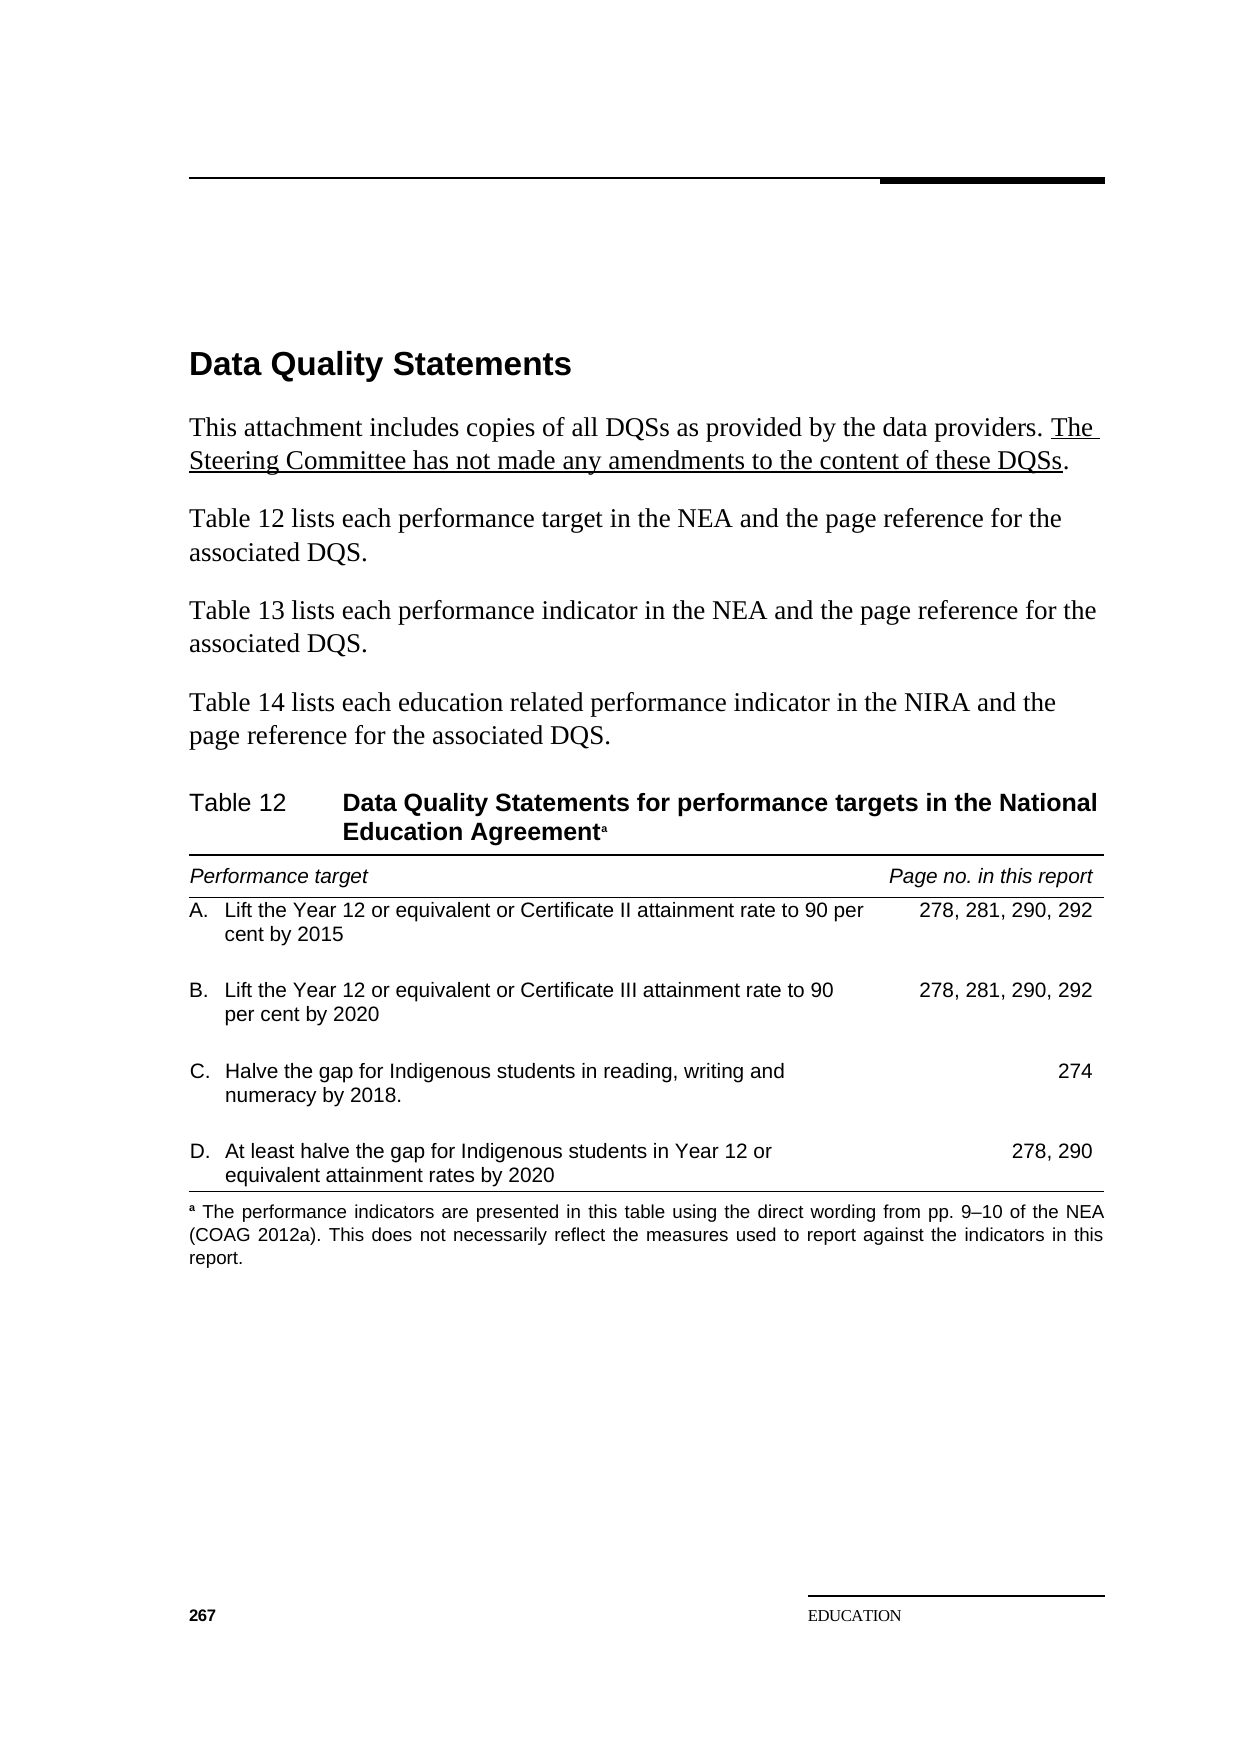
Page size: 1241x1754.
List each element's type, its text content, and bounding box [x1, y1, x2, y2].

table_cell C. Halve the gap for Indigenous students in reading, writing and numeracy by 2018. [189, 1059, 881, 1139]
text Table 14 lists each education related performance indicator in the NIRA and the page reference for the associated DQS. [189, 683, 1104, 750]
text This attachment includes copies of all DQSs as provided by the data providers. The Steering Committee has not made any amendments to the content of these DQSs. [189, 408, 1104, 475]
table_header Performance target [189, 856, 881, 896]
table_cell 274 [881, 1059, 1104, 1139]
table_cell D. At least halve the gap for Indigenous students in Year 12 or equivalent attainment rates by 2020 [189, 1139, 881, 1191]
table_header Page no. in this report [881, 856, 1104, 896]
text Table 12 lists each performance target in the NEA and the page reference for the associated DQS. [189, 500, 1104, 567]
subtitle Data Quality Statements [189, 342, 1104, 383]
title Table 12 Data Quality Statements for performance targets in the National Education Agreementa [189, 788, 1104, 846]
table_cell A. Lift the Year 12 or equivalent or Certificate II attainment rate to 90 per cent by 2015 [189, 898, 881, 978]
table_cell B. Lift the Year 12 or equivalent or Certificate III attainment rate to 90 per cent by 2020 [189, 978, 881, 1058]
text Table 13 lists each performance indicator in the NEA and the page reference for the associated DQS. [189, 592, 1104, 658]
table_cell 278, 281, 290, 292 [881, 898, 1104, 978]
table_cell 278, 290 [881, 1139, 1104, 1191]
text a The performance indicators are presented in this table using the direct wording from pp. 9–10 of the NEA (COAG 2012a). This does not necessarily reflect the measures used to report against the indicators in this report. [189, 1200, 1104, 1269]
table_cell 278, 281, 290, 292 [881, 978, 1104, 1058]
